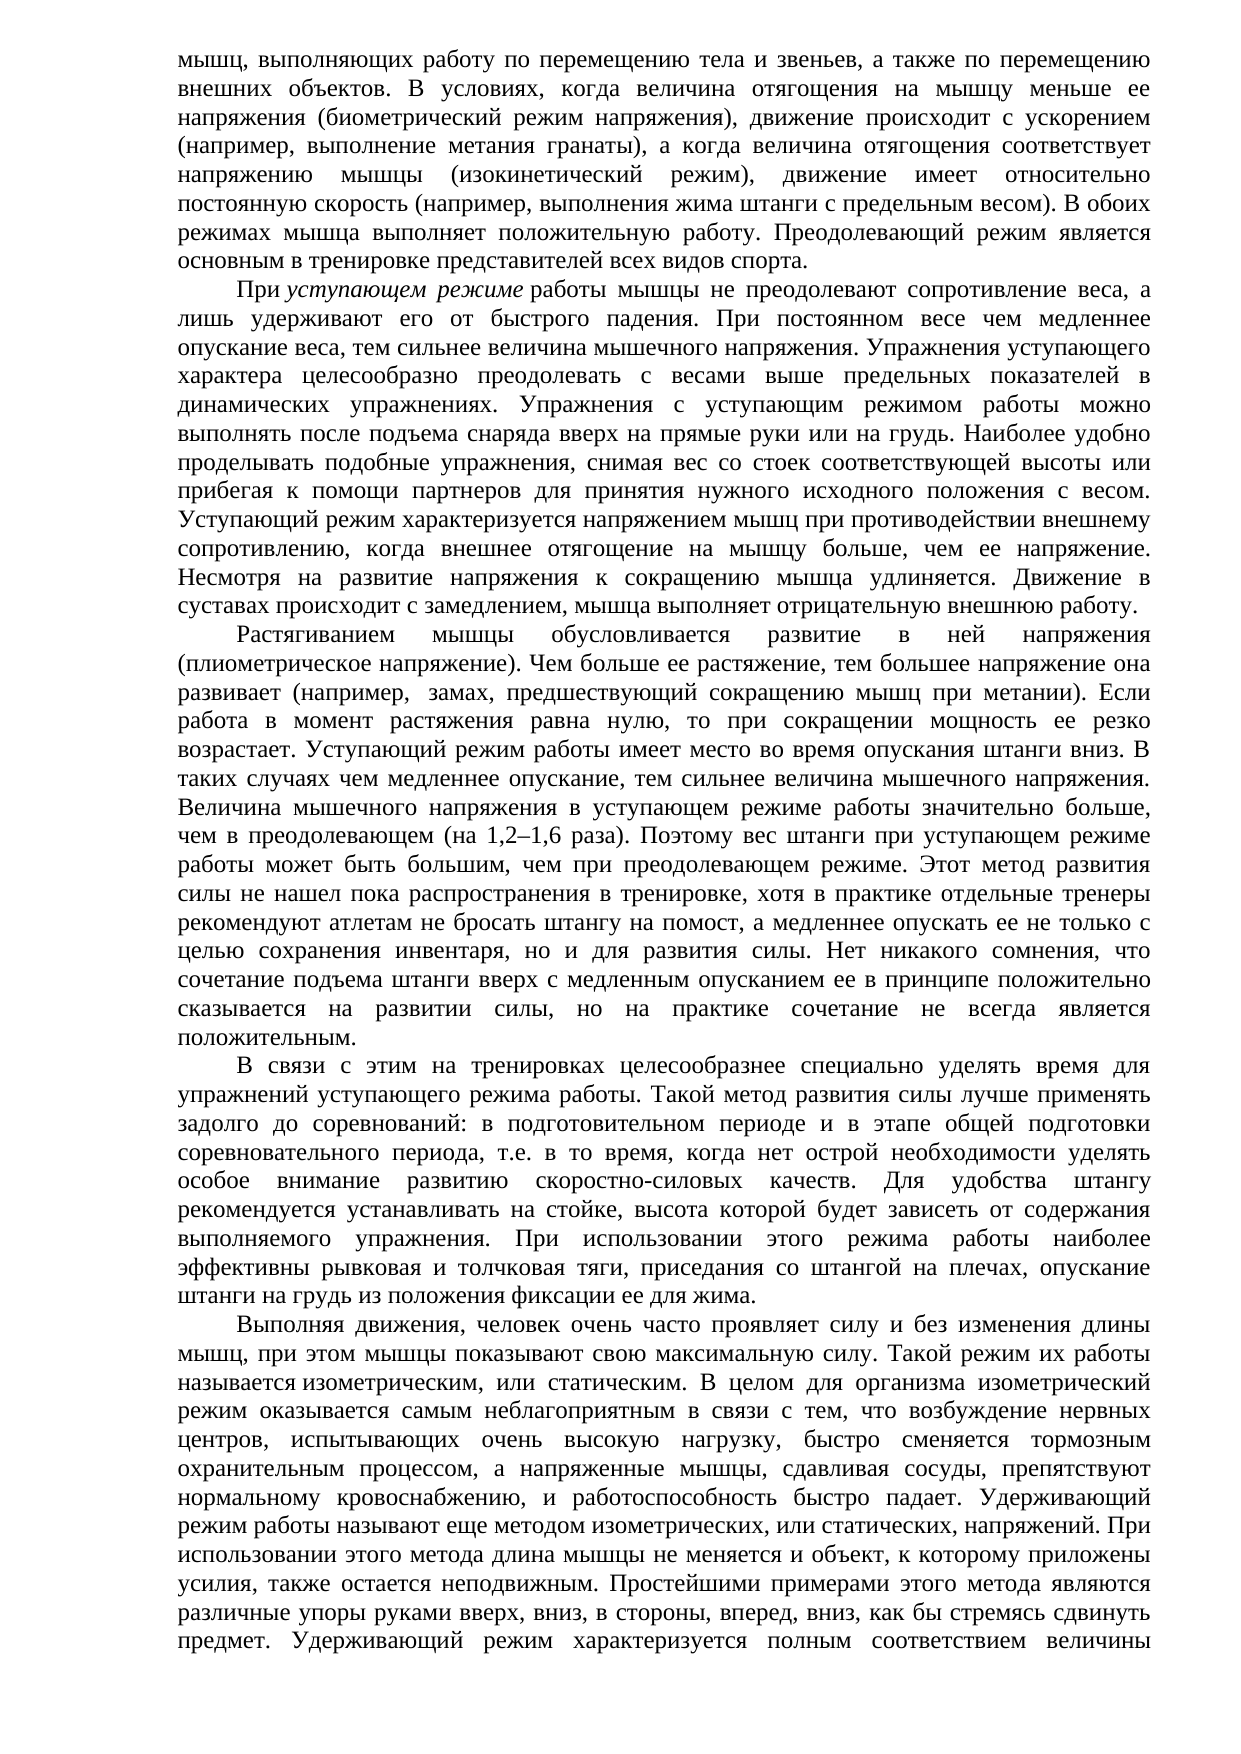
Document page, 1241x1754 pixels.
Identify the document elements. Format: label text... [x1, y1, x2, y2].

text В связи с этим на тренировках целесообразнее специально уделять время для упражнений уступающего режима работы. Такой метод развития силы лучше применять задолго до соревнований: в подготовительном периоде и в этапе общей подготовки соревновательного периода, т.е. в то время, когда нет острой необходимости уделять особое внимание развитию скоростно-силовых качеств. Для удобства штангу рекомендуется устанавливать на стойке, высота которой будет зависеть от содержания выполняемого упражнения. При использовании этого режима работы наиболее эффективны рывковая и толчковая тяги, приседания со штангой на плечах, опускание штанги на грудь из положения фиксации ее для жима. [177, 1051, 1152, 1309]
text При уступающем режиме работы мышцы не преодолевают сопротивление веса, а лишь удерживают его от быстрого падения. При постоянном весе чем медленнее опускание веса, тем сильнее величина мышечного напряжения. Упражнения уступающего характера целесообразно преодолевать с весами выше предельных показателей в динамических упражнениях. Упражнения с уступающим режимом работы можно выполнять после подъема снаряда вверх на прямые руки или на грудь. Наиболее удобно проделывать подобные упражнения, снимая вес со стоек соответствующей высоты или прибегая к помощи партнеров для принятия нужного исходного положения с весом. Уступающий режим характеризуется напряжением мышц при противодействии внешнему сопротивлению, когда внешнее отягощение на мышцу больше, чем ее напряжение. Несмотря на развитие напряжения к сокращению мышца удлиняется. Движение в суставах происходит с замедлением, мышца выполняет отрицательную внешнюю работу. [177, 274, 1152, 619]
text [177, 44, 1152, 274]
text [177, 1309, 1152, 1654]
text Растягиванием мышцы обусловливается развитие в ней напряжения (плиометрическое напряжение). Чем больше ее растяжение, тем большее напряжение она развивает (например, замах, предшествующий сокращению мышц при метании). Если работа в момент растяжения равна нулю, то при сокращении мощность ее резко возрастает. Уступающий режим работы имеет место во время опускания штанги вниз. В таких случаях чем медленнее опускание, тем сильнее величина мышечного напряжения. Величина мышечного напряжения в уступающем режиме работы значительно больше, чем в преодолевающем (на 1,2–1,6 раза). Поэтому вес штанги при уступающем режиме работы может быть большим, чем при преодолевающем режиме. Этот метод развития силы не нашел пока распространения в тренировке, хотя в практике отдельные тренеры рекомендуют атлетам не бросать штангу на помост, а медленнее опускать ее не только с целью сохранения инвентаря, но и для развития силы. Нет никакого сомнения, что сочетание подъема штанги вверх с медленным опусканием ее в принципе положительно сказывается на развитии силы, но на практике сочетание не всегда является положительным. [177, 619, 1152, 1051]
